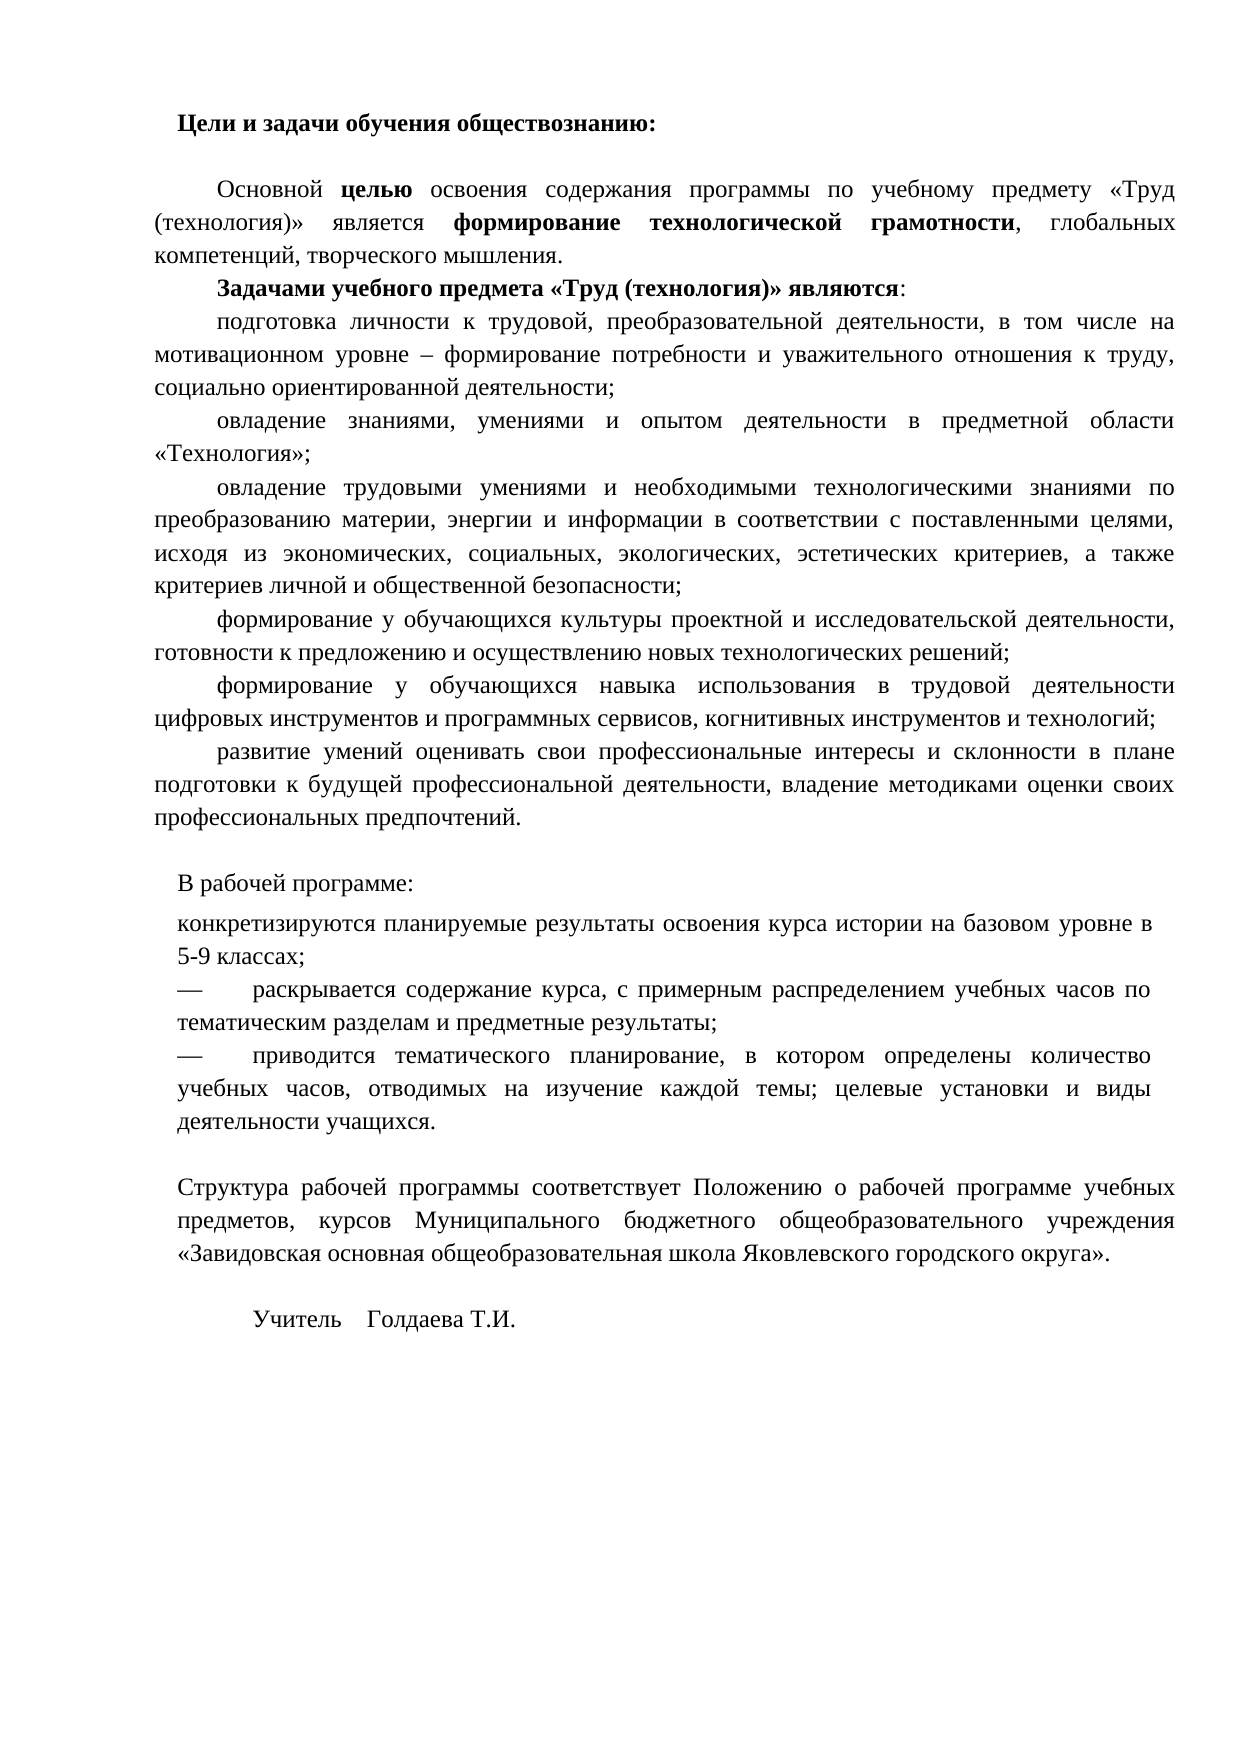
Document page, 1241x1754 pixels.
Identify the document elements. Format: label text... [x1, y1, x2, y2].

list приводится тематического планирование, в котором определены количество учебных часов, отводимых на изучение каждой темы; целевые установки и виды деятельности учащихся. [177, 1040, 1151, 1134]
text формирование у обучающихся навыка использования в трудовой деятельности цифровых инструментов и программных сервисов, когнитивных инструментов и технологий; [154, 670, 1176, 731]
text Учитель Голдаева Т.И. [177, 1304, 1151, 1333]
text Задачами учебного предмета «Труд (технология)» являются: [154, 273, 1176, 302]
text овладение знаниями, умениями и опытом деятельности в предметной области «Технология»; [154, 406, 1176, 467]
subtitle Цели и задачи обучения обществознанию: [177, 108, 1176, 137]
text развитие умений оценивать свои профессиональные интересы и склонности в плане подготовки к будущей профессиональной деятельности, владение методиками оценки своих профессиональных предпочтений. [154, 736, 1176, 831]
text конкретизируются планируемые результаты освоения курса истории на базовом уровне в 5-9 классах; [177, 908, 1153, 969]
text подготовка личности к трудовой, преобразовательной деятельности, в том числе на мотивационном уровне – формирование потребности и уважительного отношения к труду, социально ориентированной деятельности; [154, 306, 1176, 401]
text формирование у обучающихся культуры проектной и исследовательской деятельности, готовности к предложению и осуществлению новых технологических решений; [154, 604, 1176, 665]
text Основной целью освоения содержания программы по учебному предмету «Труд (технология)» является формирование технологической грамотности, глобальных компетенций, творческого мышления. [154, 174, 1176, 269]
text В рабочей программе: [177, 868, 1176, 897]
text Структура рабочей программы соответствует Положению о рабочей программе учебных предметов, курсов Муниципального бюджетного общеобразовательного учреждения «Завидовская основная общеобразовательная школа Яковлевского городского округа». [177, 1172, 1176, 1267]
text овладение трудовыми умениями и необходимыми технологическими знаниями по преобразованию материи, энергии и информации в соответствии с поставленными целями, исходя из экономических, социальных, экологических, эстетических критериев, а также критериев личной и общественной безопасности; [154, 472, 1176, 599]
list раскрывается содержание курса, с примерным распределением учебных часов по тематическим разделам и предметные результаты; [177, 974, 1151, 1036]
